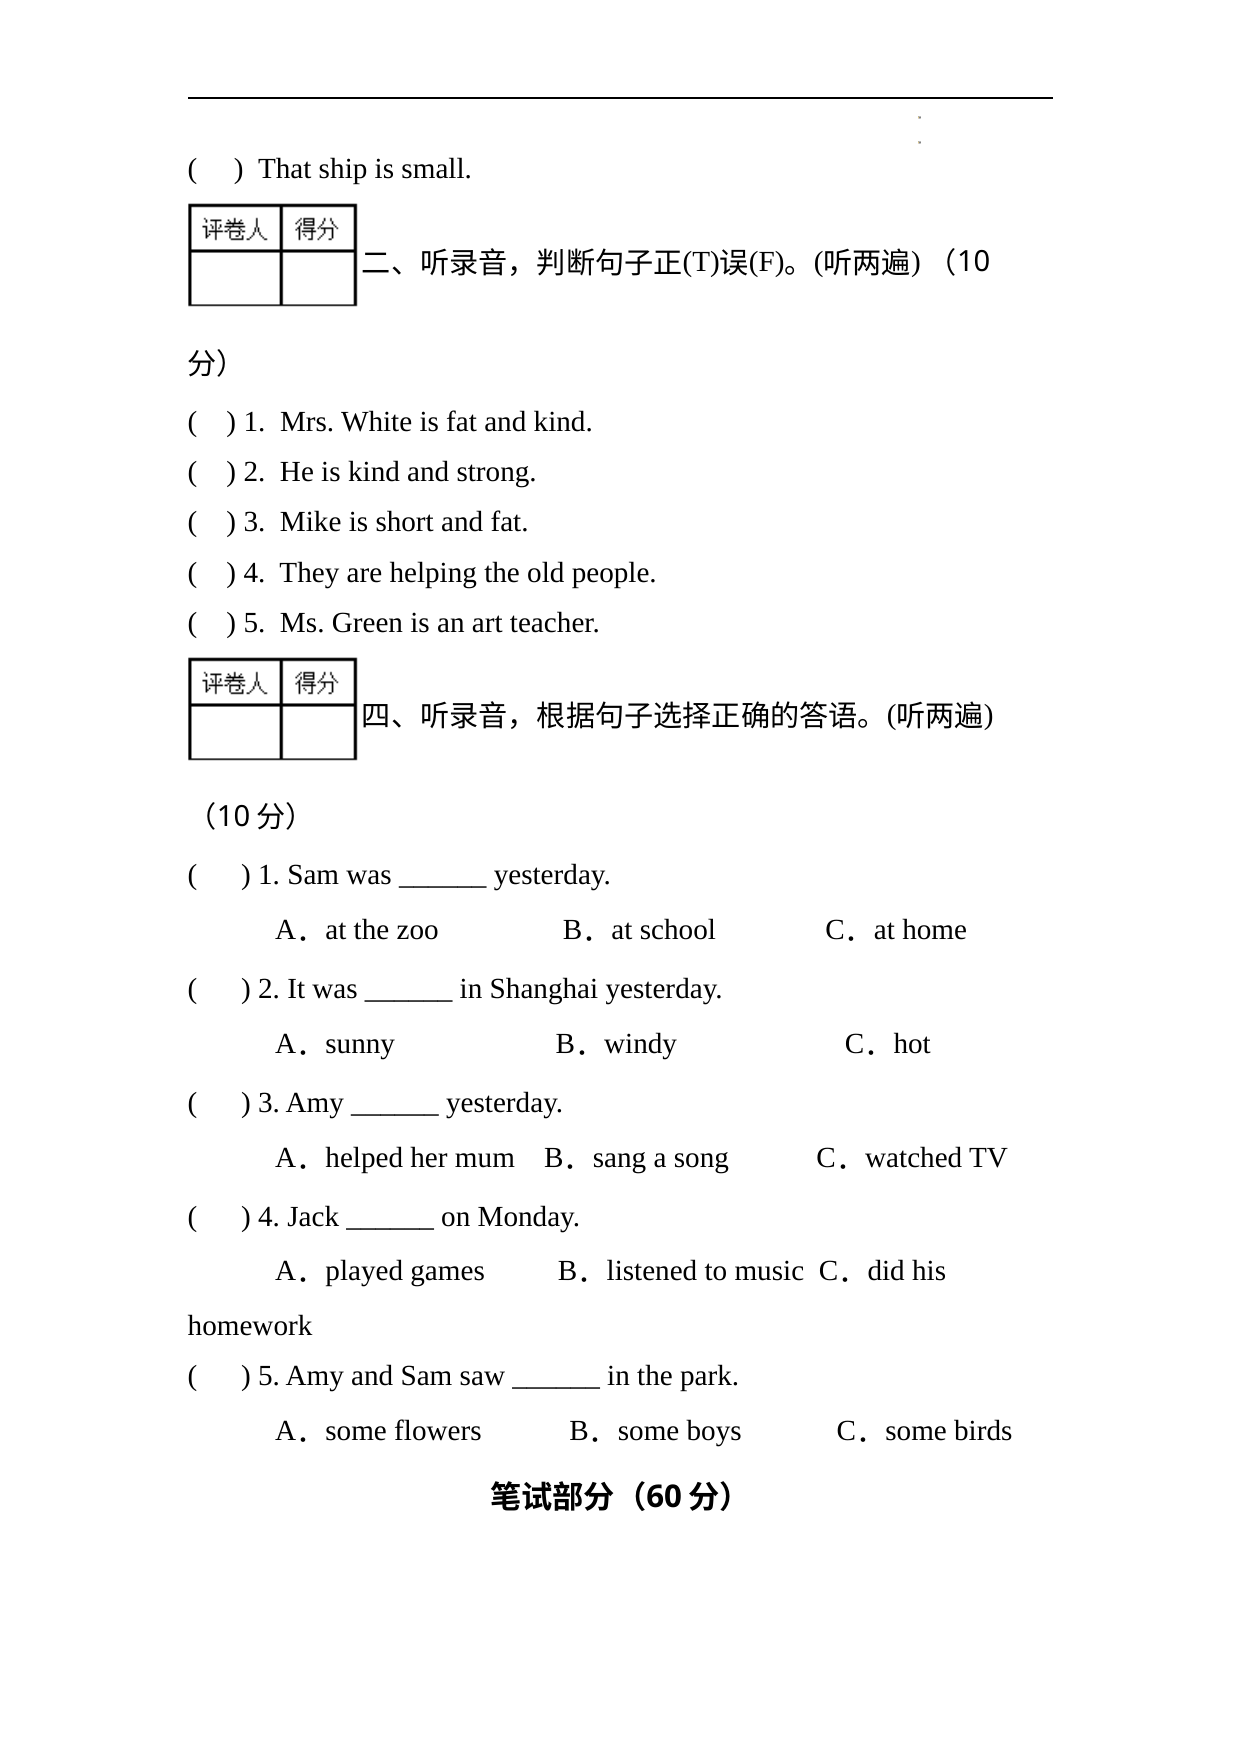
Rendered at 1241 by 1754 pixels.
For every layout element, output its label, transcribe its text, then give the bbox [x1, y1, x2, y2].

text A．sunny B．windy C．hot [187, 1022, 1053, 1064]
text ( ) That ship is small. [187, 151, 1053, 185]
text A．played games B．listened to music C．did his homework [187, 1249, 1053, 1342]
text ( ) 1. Sam was ______ yesterday. [187, 857, 1053, 891]
text ( ) 3. Amy ______ yesterday. [187, 1085, 1053, 1118]
text ( ) 2. It was ______ in Shanghai yesterday. [187, 971, 1053, 1005]
text ( ) 3. Mike is short and fat. [187, 504, 1053, 538]
text A．at the zoo B．at school C．at home [187, 908, 1053, 950]
text 四、听录音，根据句子选择正确的答语。(听两遍)（10分） [187, 655, 1053, 836]
text ( ) 4. They are helping the old people. [187, 555, 1053, 588]
text 笔试部分（60分） [187, 1472, 1053, 1518]
text ( ) 5. Ms. Green is an art teacher. [187, 605, 1053, 639]
text ( ) 5. Amy and Sam saw ______ in the park. [187, 1358, 1053, 1392]
text 二、听录音，判断句子正(T)误(F)。(听两遍) （10分） [187, 202, 1053, 383]
text A．helped her mum B．sang a song C．watched TV [187, 1135, 1053, 1178]
text ( ) 2. He is kind and strong. [187, 454, 1053, 488]
picture [187, 201, 362, 311]
text ( ) 4. Jack ______ on Monday. [187, 1199, 1053, 1232]
text ( ) 1. Mrs. White is fat and kind. [187, 404, 1053, 437]
picture [187, 655, 362, 765]
text A．some flowers B．some boys C．some birds [187, 1409, 1053, 1451]
